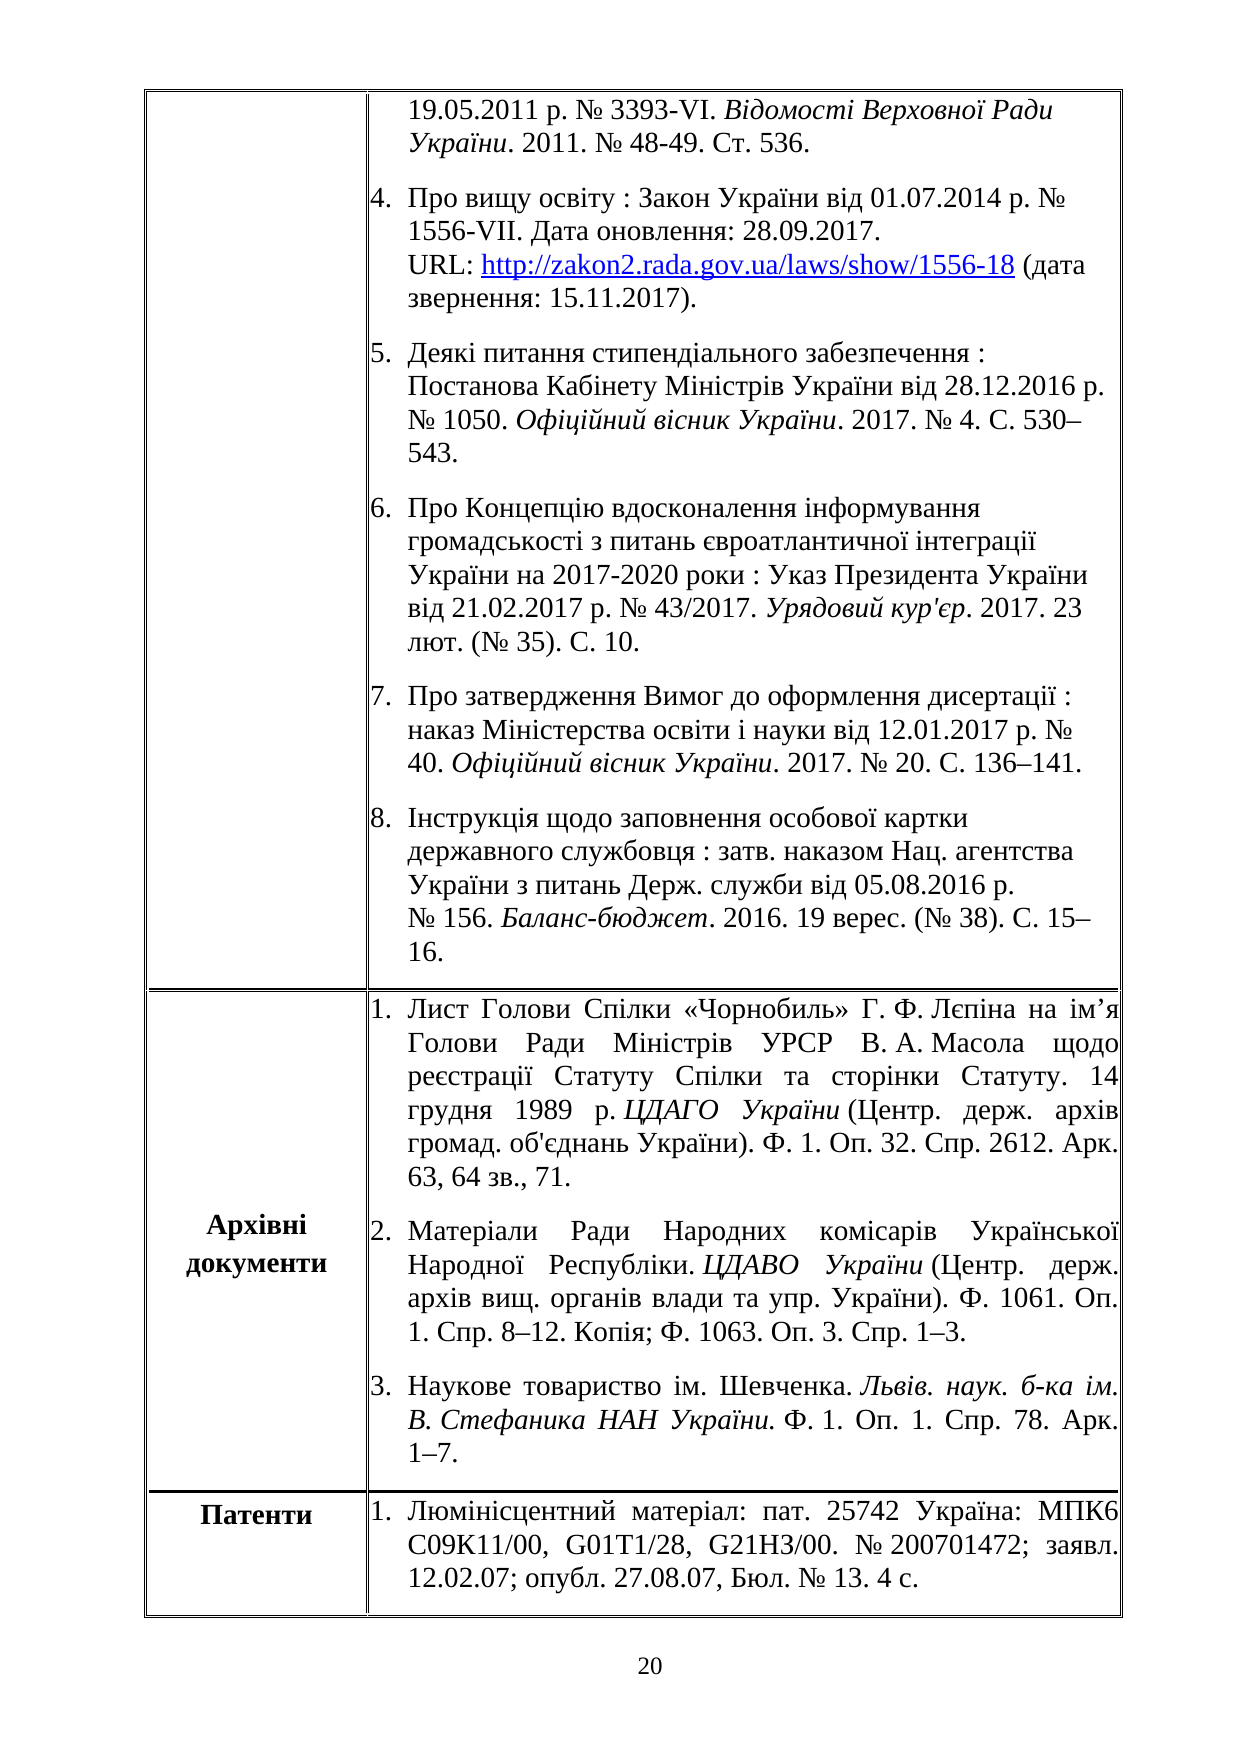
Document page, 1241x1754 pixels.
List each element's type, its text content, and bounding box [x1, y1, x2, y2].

table_cell Архівні документи [147, 988, 366, 1490]
table_cell Патенти [147, 1490, 368, 1615]
table_cell Лист Голови Спілки «Чорнобиль» Г. Ф. Лєпіна на ім’я Голови Ради Міністрів УРСР В. А. Масола щодо реєстрації Статуту Спілки та сторінки Статуту. 14 грудня 1989 р. ЦДАГО України (Центр. держ. архів громад. об'єднань України). Ф. 1. Оп. 32. Спр. 2612. Арк. 63, 64 зв., 71. Матеріали Ради Народних комісарів Української Народної Республіки. ЦДАВО України (Центр. держ. архів вищ. органів влади та упр. України). Ф. 1061. Оп. 1. Спр. 8–12. Копія; Ф. 1063. Оп. 3. Спр. 1–3. Наукове товариство ім. Шевченка. Львів. наук. б-ка ім. В. Стефаника НАН України. Ф. 1. Оп. 1. Спр. 78. Арк. 1–7. [369, 988, 1120, 1490]
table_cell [147, 92, 368, 988]
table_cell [368, 1490, 1120, 1615]
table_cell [368, 92, 1120, 988]
